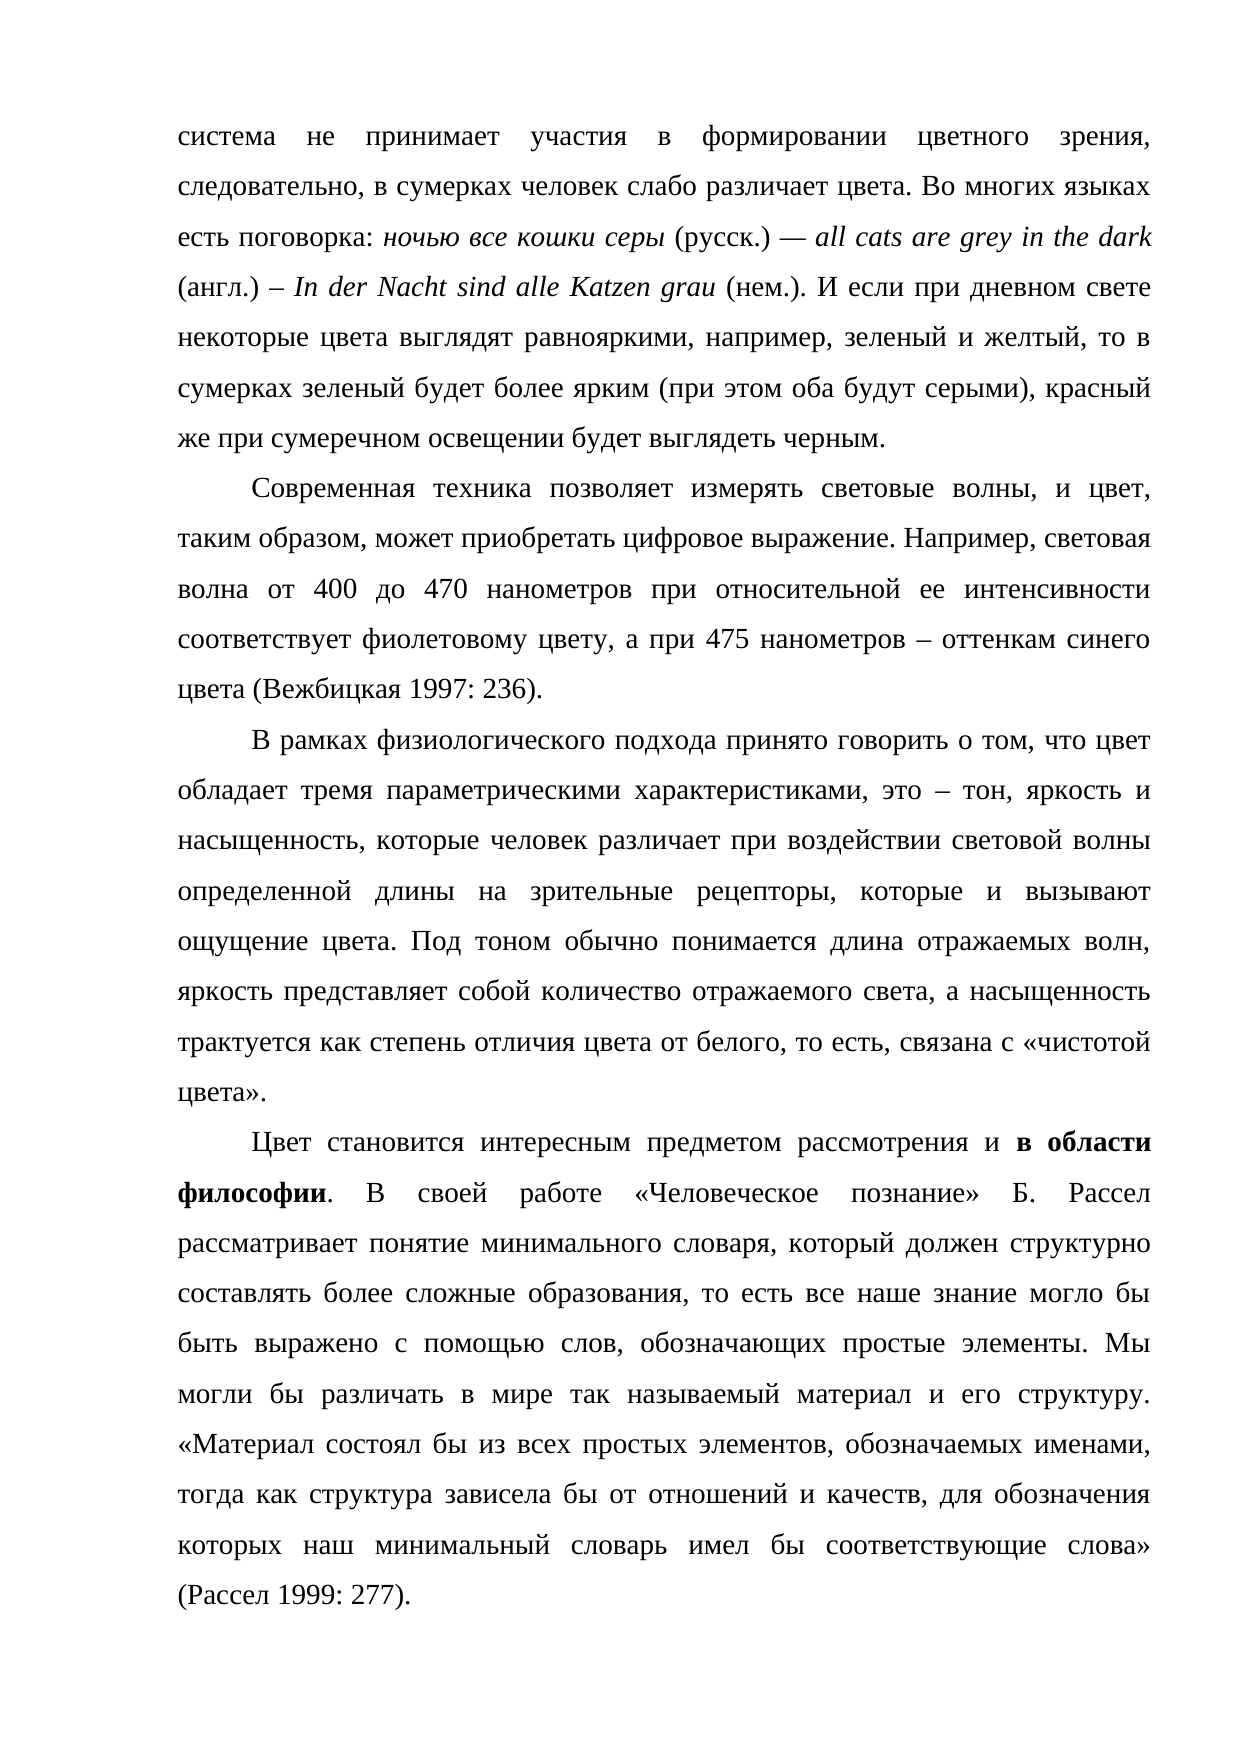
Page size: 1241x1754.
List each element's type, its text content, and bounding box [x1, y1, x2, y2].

text Современная техника позволяет измерять световые волны, и цвет, таким образом, может приобретать цифровое выражение. Например, световая волна от 400 до 470 нанометров при относительной ее интенсивности соответствует фиолетовому цвету, а при 475 нанометров – оттенкам синего цвета (Вежбицкая 1997: 236). [177, 470, 1152, 705]
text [177, 118, 1152, 453]
text В рамках физиологического подхода принято говорить о том, что цвет обладает тремя параметрическими характеристиками, это – тон, яркость и насыщенность, которые человек различает при воздействии световой волны определенной длины на зрительные рецепторы, которые и вызывают ощущение цвета. Под тоном обычно понимается длина отражаемых волн, яркость представляет собой количество отражаемого света, а насыщенность трактуется как степень отличия цвета от белого, то есть, связана с «чистотой цвета». [177, 722, 1152, 1108]
text Цвет становится интересным предметом рассмотрения и в области философии. В своей работе «Человеческое познание» Б. Рассел рассматривает понятие минимального словаря, который должен структурно составлять более сложные образования, то есть все наше знание могло бы быть выражено с помощью слов, обозначающих простые элементы. Мы могли бы различать в мире так называемый материал и его структуру. «Материал состоял бы из всех простых элементов, обозначаемых именами, тогда как структура зависела бы от отношений и качеств, для обозначения которых наш минимальный словарь имел бы соответствующие слова» (Рассел 1999: 277). [177, 1124, 1152, 1611]
